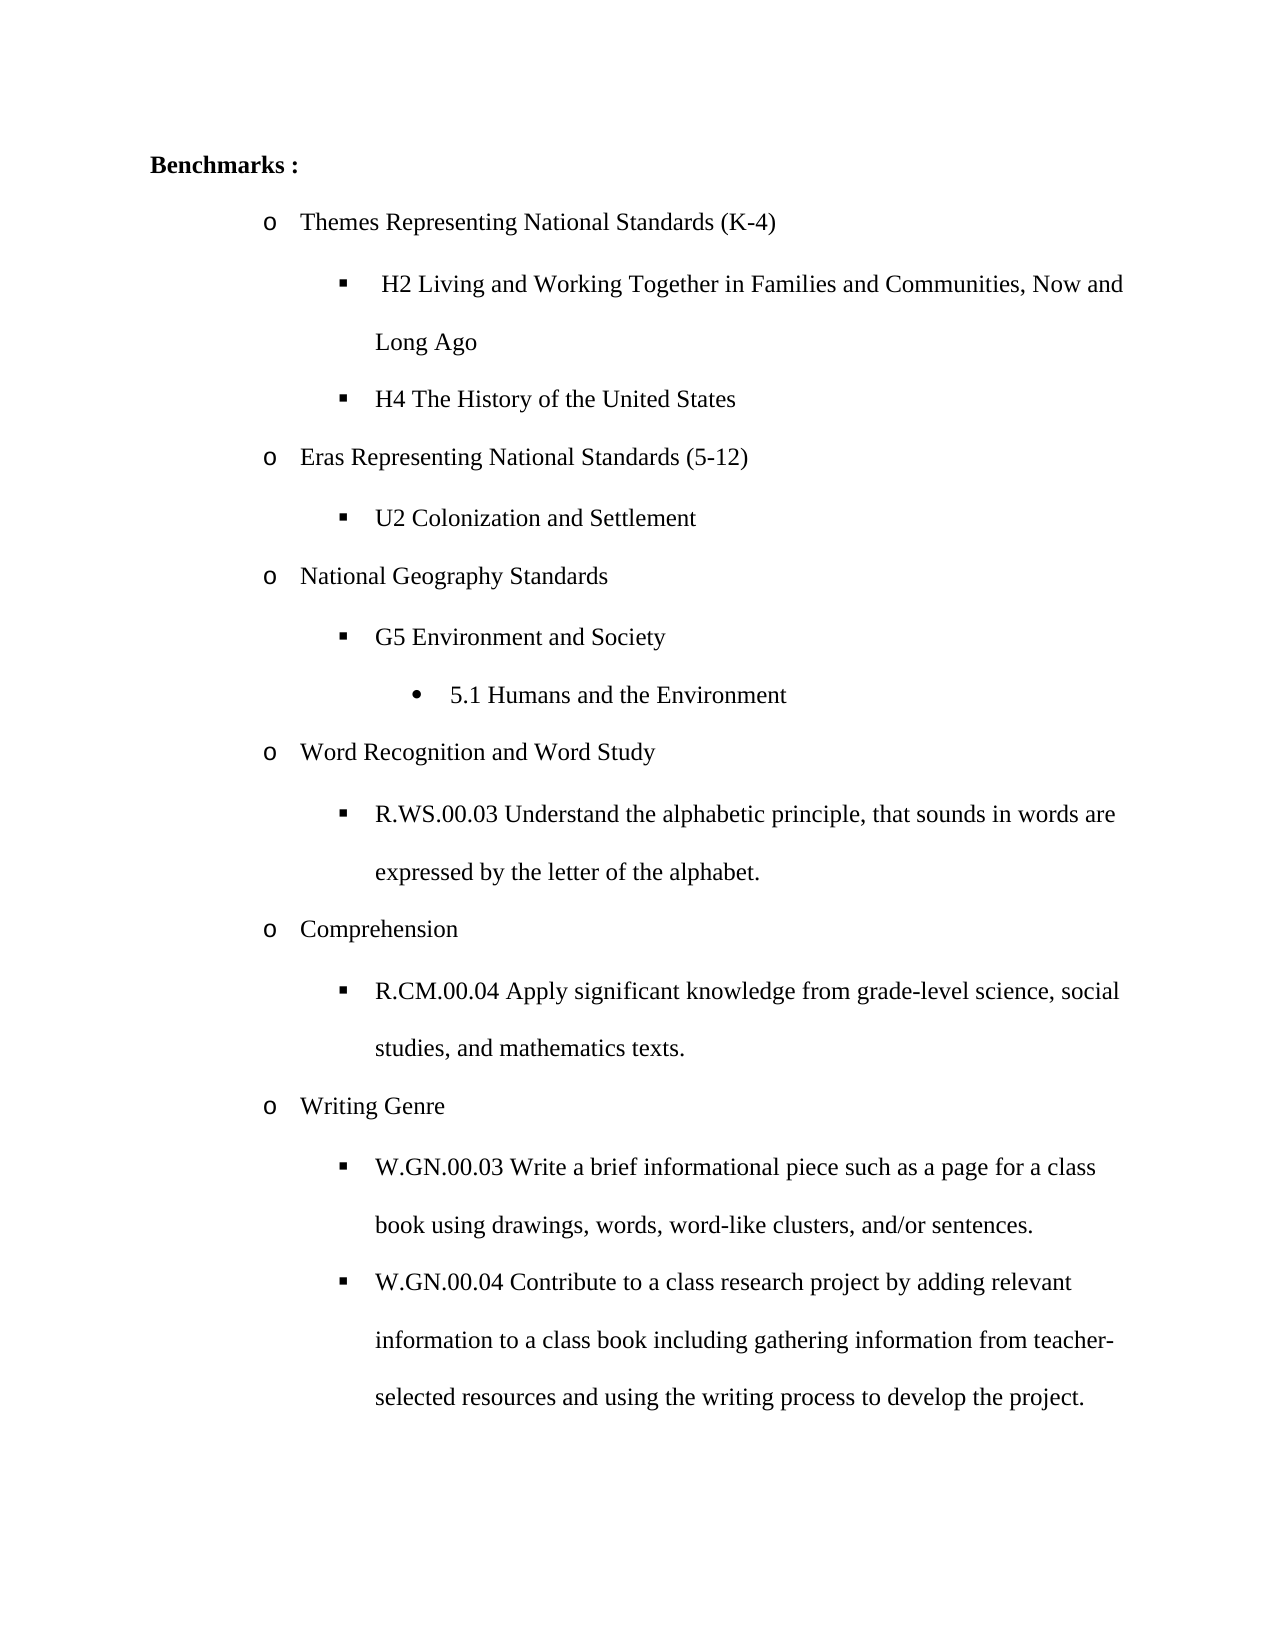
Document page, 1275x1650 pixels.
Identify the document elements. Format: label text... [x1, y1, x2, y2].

text Benchmarks : [150, 150, 1125, 179]
list Writing Genre [262, 1091, 1125, 1122]
list U2 Colonization and Settlement [337, 503, 1125, 532]
list W.GN.00.03 Write a brief informational piece such as a page for a class book using drawings, words, word-like clusters, and/or sentences. [337, 1152, 1125, 1239]
list Word Recognition and Word Study [262, 737, 1125, 768]
list W.GN.00.04 Contribute to a class research project by adding relevant information to a class book including gathering information from teacher-selected resources and using the writing process to develop the project. [337, 1267, 1125, 1411]
list H2 Living and Working Together in Families and Communities, Now and Long Ago [337, 269, 1125, 355]
list R.CM.00.04 Apply significant knowledge from grade-level science, social studies, and mathematics texts. [337, 976, 1125, 1062]
list 5.1 Humans and the Environment [412, 680, 1125, 709]
list Eras Representing National Standards (5-12) [262, 442, 1125, 472]
list Themes Representing National Standards (K-4) [262, 207, 1125, 238]
list H4 The History of the United States [337, 384, 1125, 413]
list G5 Environment and Society [337, 622, 1125, 651]
list National Geography Standards [262, 561, 1125, 592]
list R.WS.00.03 Understand the alphabetic principle, that sounds in words are expressed by the letter of the alphabet. [337, 799, 1125, 885]
list Comprehension [262, 914, 1125, 945]
